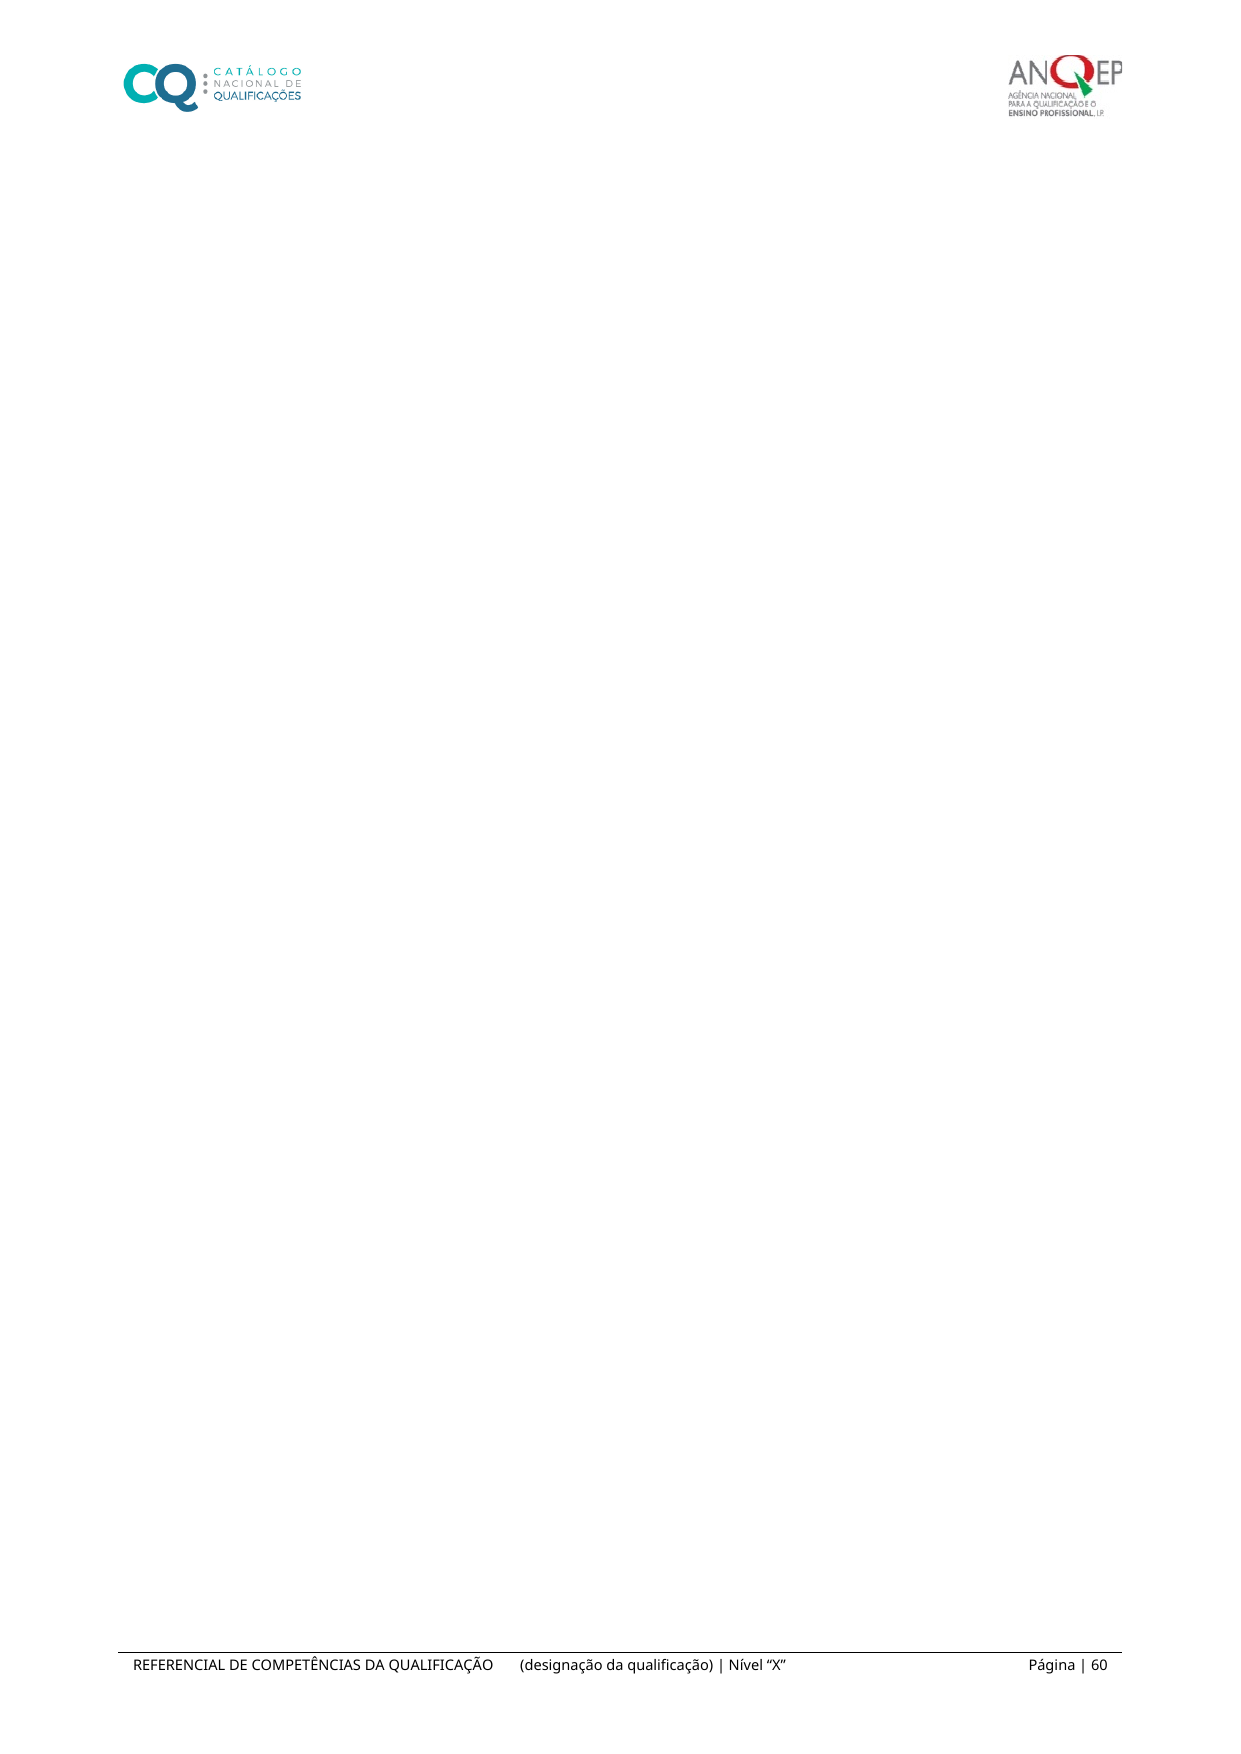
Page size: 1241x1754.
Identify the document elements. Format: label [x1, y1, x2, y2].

picture [118, 46, 306, 130]
picture [1008, 55, 1123, 119]
